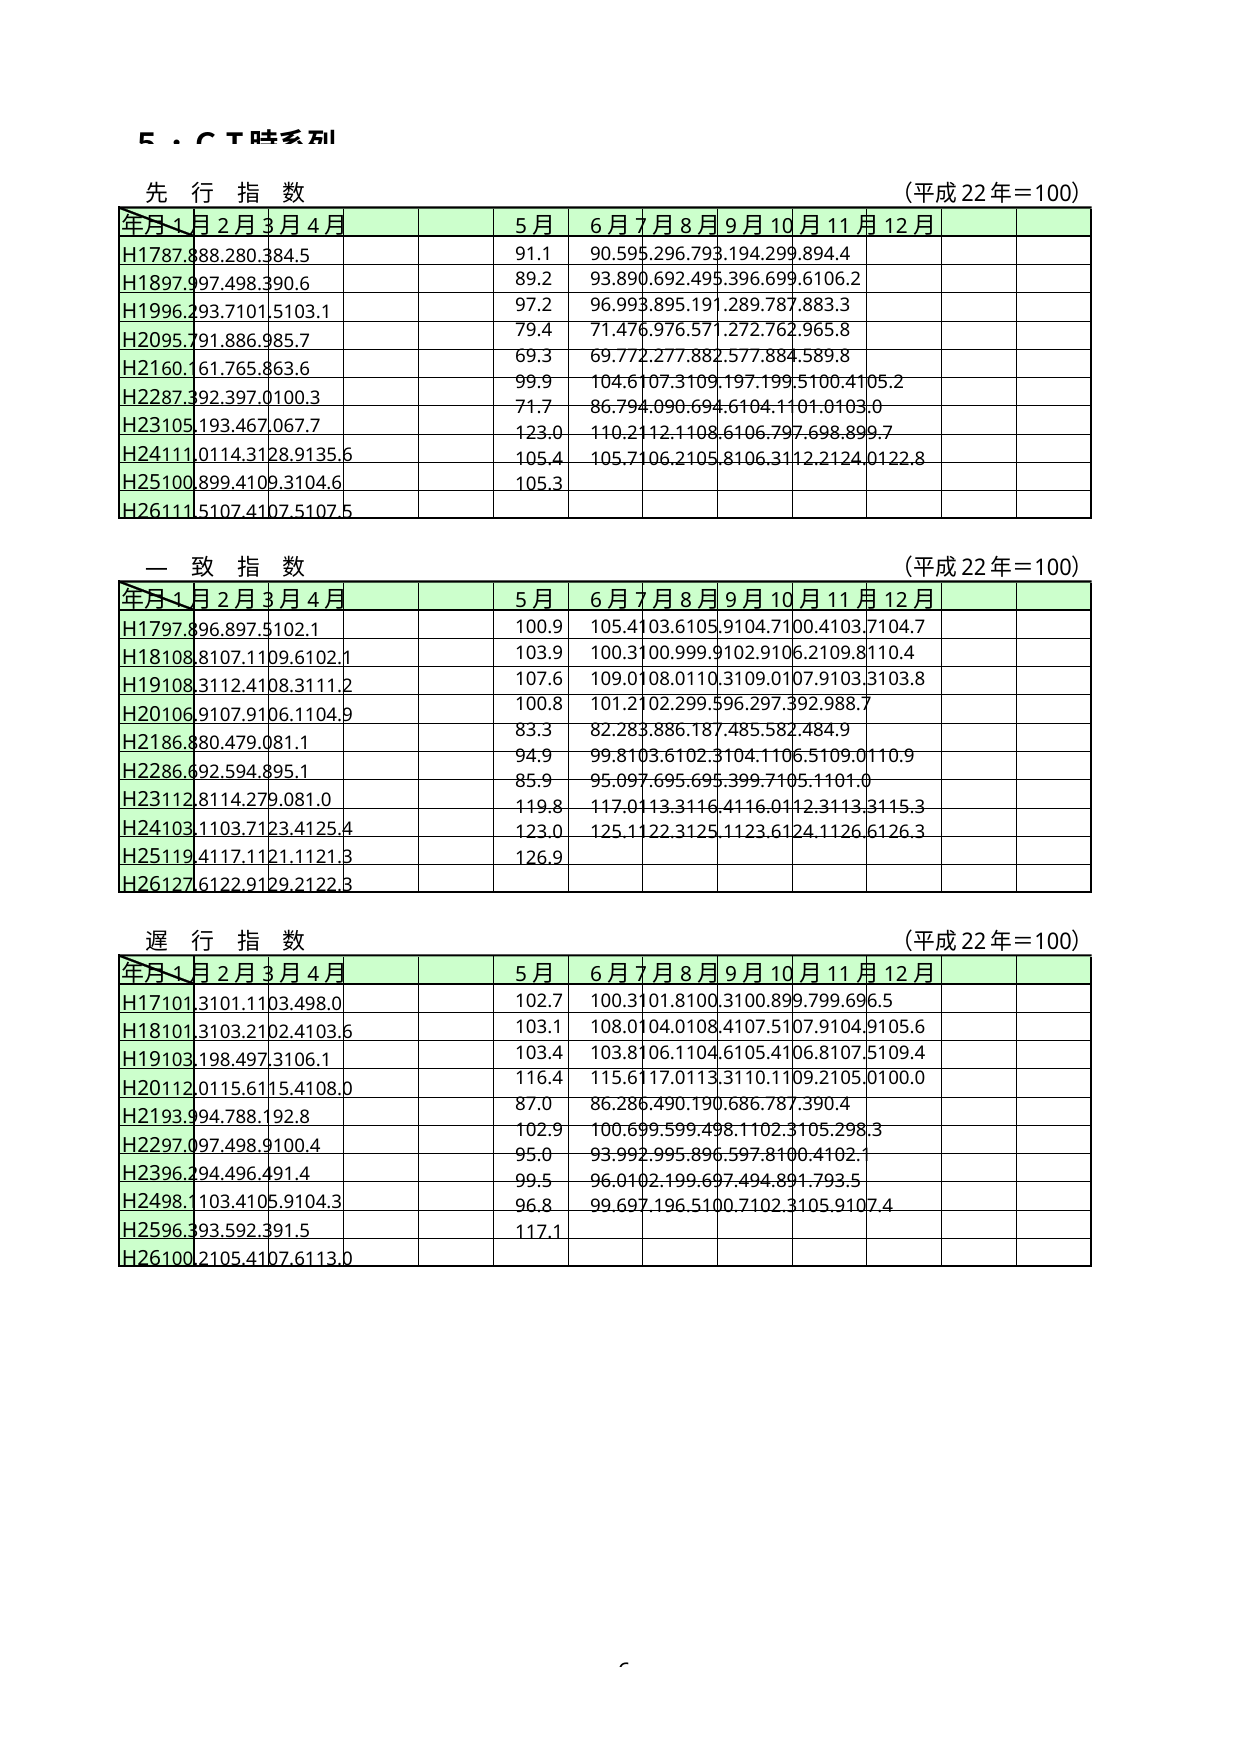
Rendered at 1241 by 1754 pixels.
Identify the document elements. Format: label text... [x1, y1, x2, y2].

text — 致 指 数 （平成22年＝100） [145, 551, 1159, 583]
text 遅 行 指 数 （平成22年＝100） [145, 925, 1159, 957]
subtitle 先 行 指 数 （平成22年＝100） [145, 177, 1159, 209]
